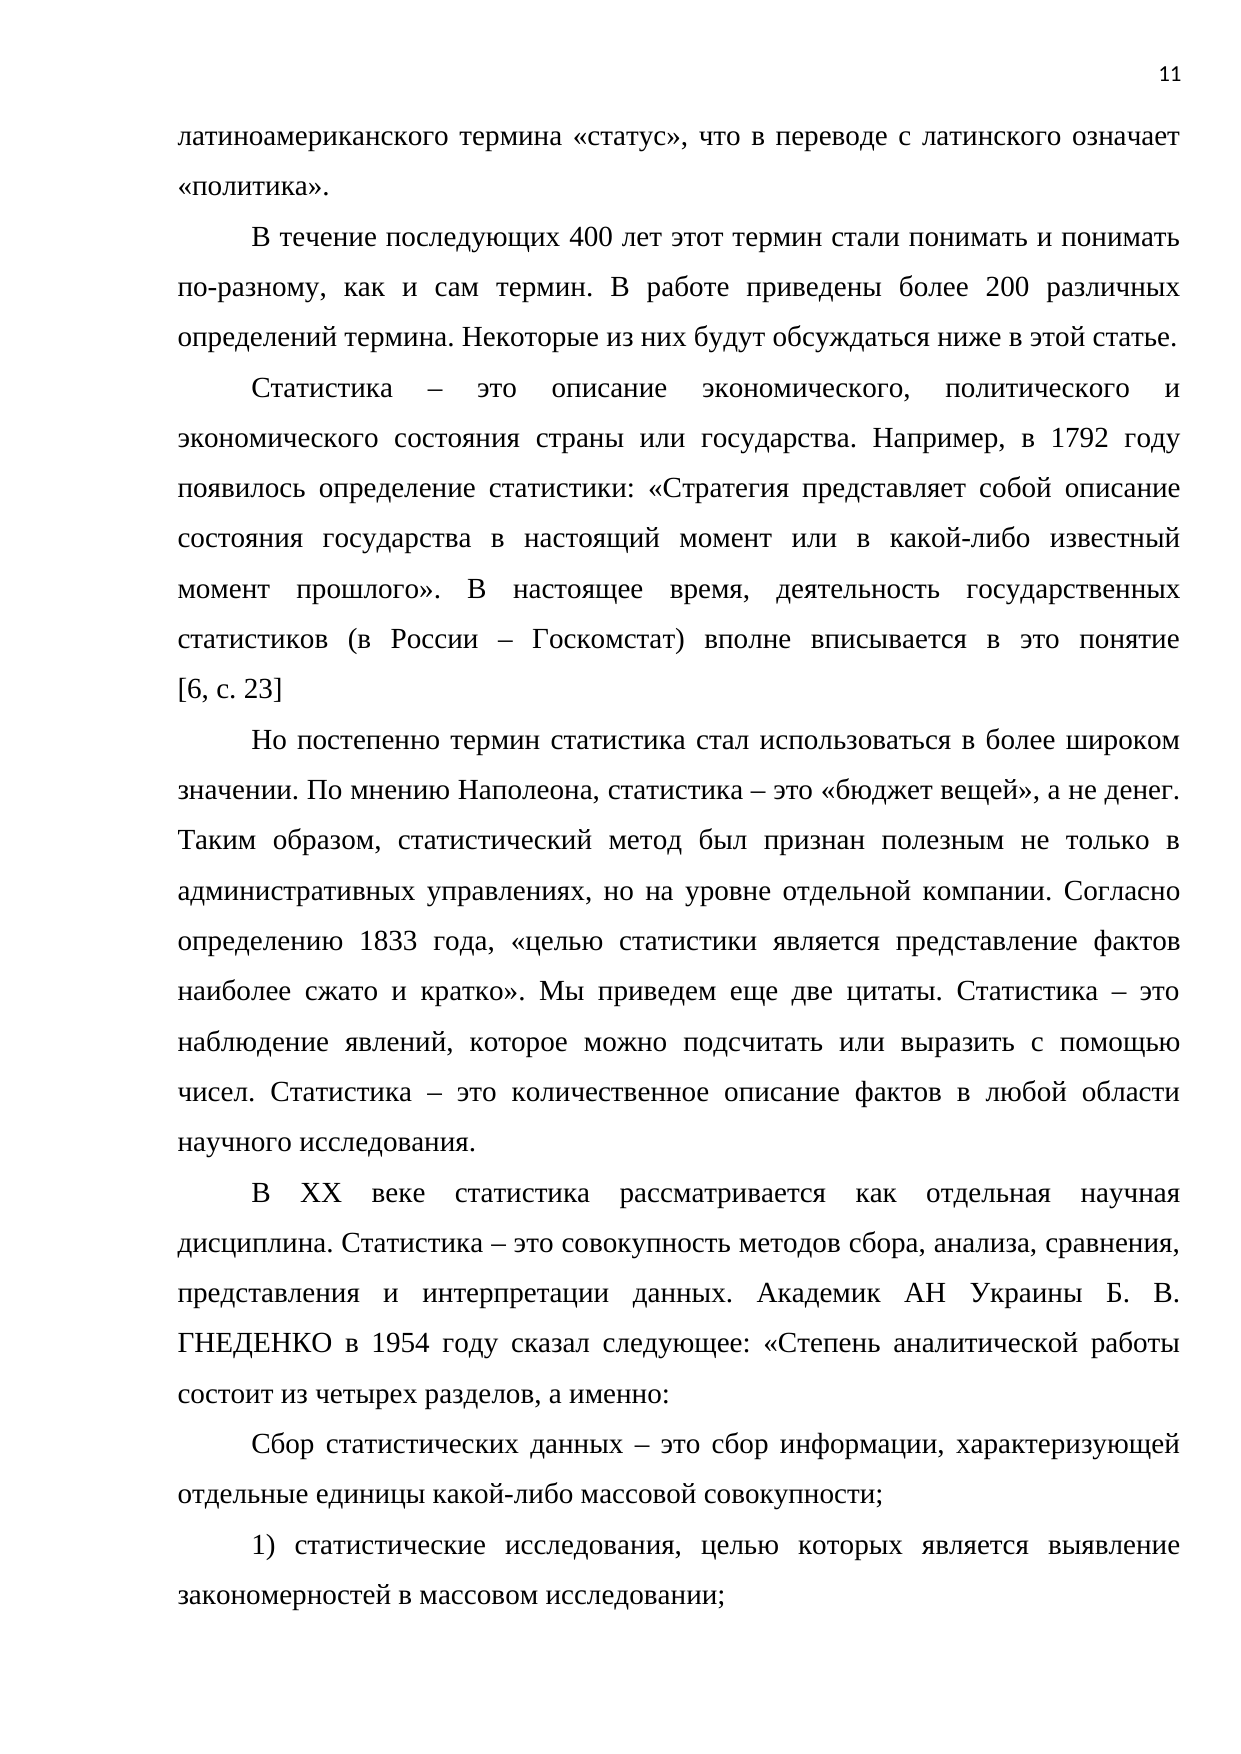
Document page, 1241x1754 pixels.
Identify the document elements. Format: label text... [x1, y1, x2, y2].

text В ХХ веке статистика рассматривается как отдельная научная дисциплина. Статистика – это совокупность методов сбора, анализа, сравнения, представления и интерпретации данных. Академик АН Украины Б. В. ГНЕДЕНКО в 1954 году сказал следующее: «Степень аналитической работы состоит из четырех разделов, а именно: [177, 1175, 1181, 1409]
text Статистика – это описание экономического, политического и экономического состояния страны или государства. Например, в 1792 году появилось определение статистики: «Стратегия представляет собой описание состояния государства в настоящий момент или в какой-либо известный момент прошлого». В настоящее время, деятельность государственных статистиков (в России – Госкомстат) вполне вписывается в это понятие [6, с. 23] [177, 370, 1181, 705]
text Сбор статистических данных – это сбор информации, характеризующей отдельные единицы какой-либо массовой совокупности; [177, 1426, 1181, 1510]
text 1) статистические исследования, целью которых является выявление закономерностей в массовом исследовании; [177, 1527, 1181, 1611]
text Но постепенно термин статистика стал использоваться в более широком значении. По мнению Наполеона, статистика – это «бюджет вещей», а не денег. Таким образом, статистический метод был признан полезным не только в административных управлениях, но на уровне отдельной компании. Согласно определению 1833 года, «целью статистики является представление фактов наиболее сжато и кратко». Мы приведем еще две цитаты. Статистика – это наблюдение явлений, которое можно подсчитать или выразить с помощью чисел. Статистика – это количественное описание фактов в любой области научного исследования. [177, 722, 1181, 1158]
text В течение последующих 400 лет этот термин стали понимать и понимать по-разному, как и сам термин. В работе приведены более 200 различных определений термина. Некоторые из них будут обсуждаться ниже в этой статье. [177, 219, 1181, 353]
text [177, 118, 1181, 202]
